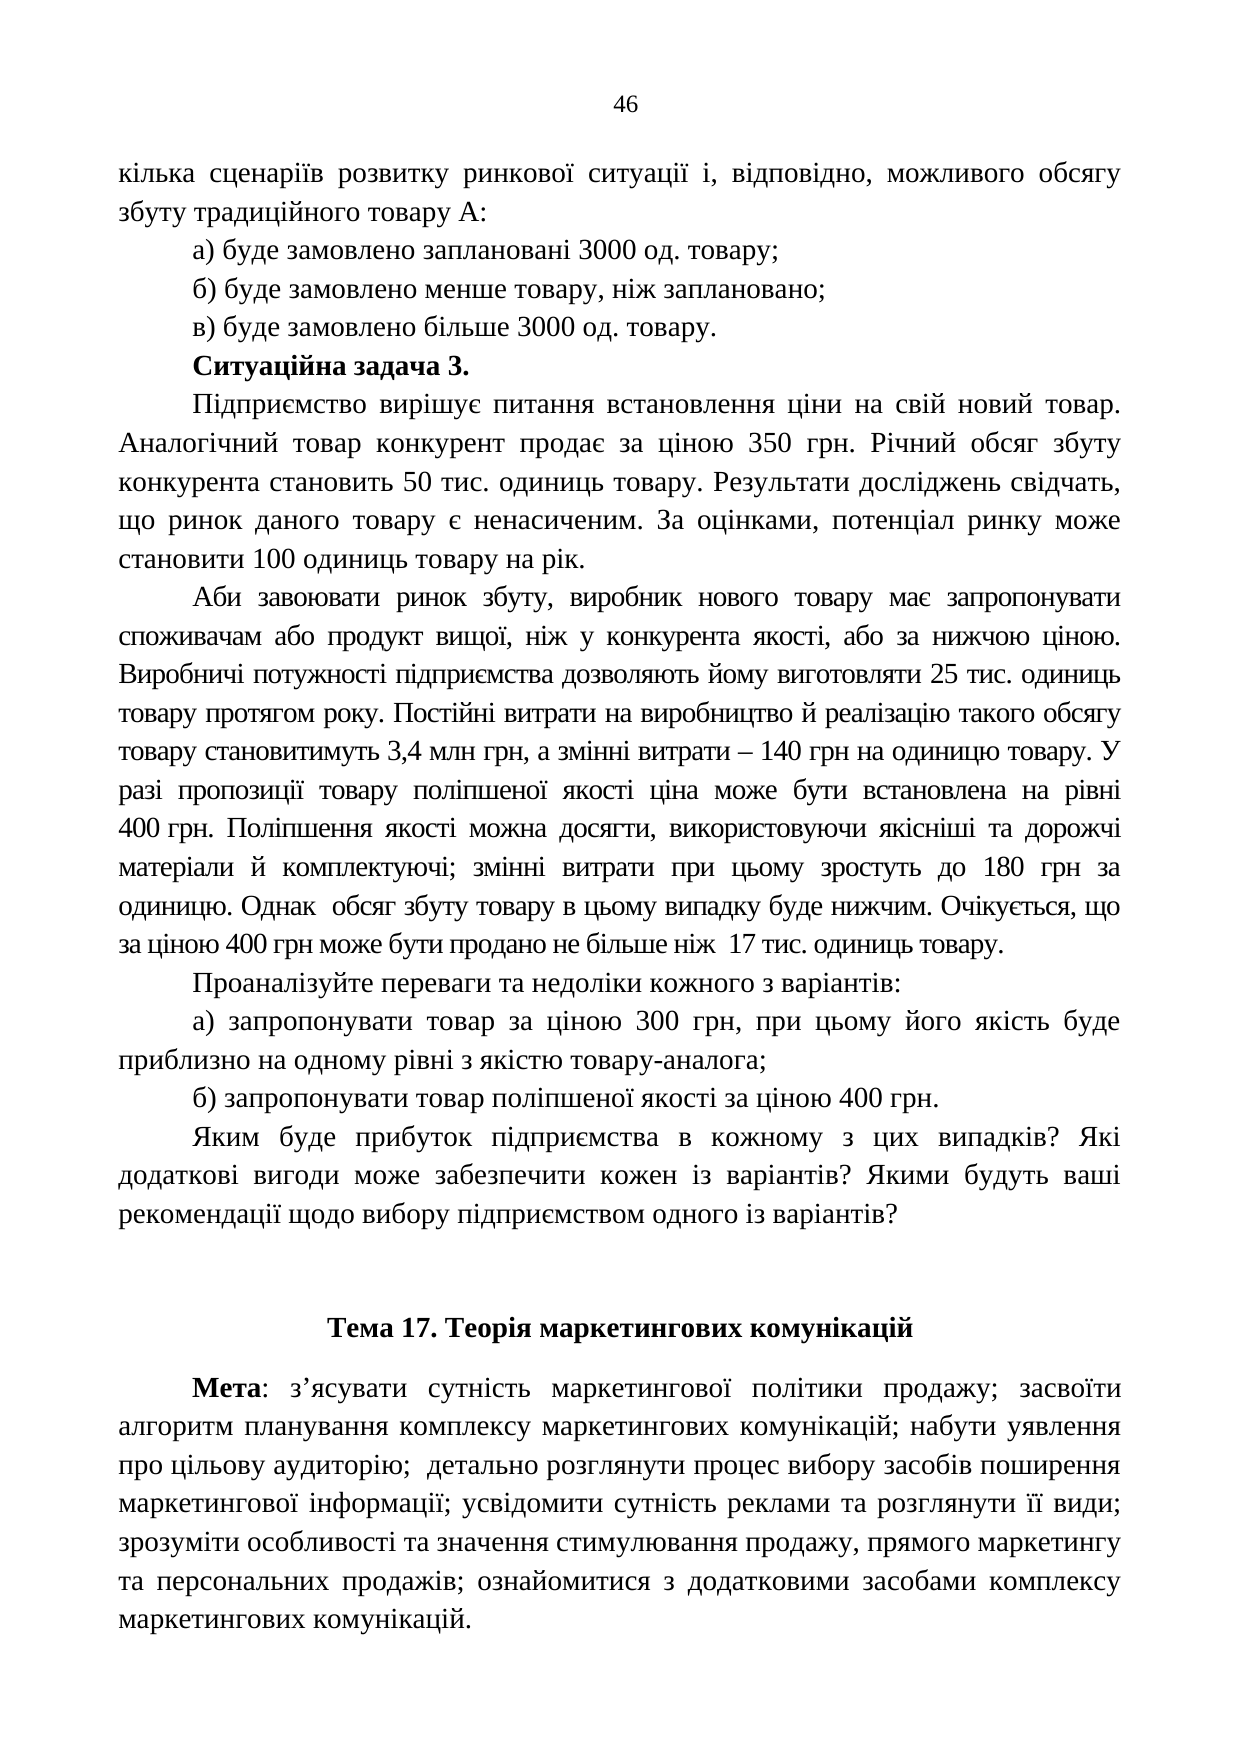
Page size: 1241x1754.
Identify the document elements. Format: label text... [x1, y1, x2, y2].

text Підприємство вирішує питання встановлення ціни на свій новий товар. Аналогічний товар конкурент продає за ціною 350 грн. Річний обсяг збуту конкурента становить 50 тис. одиниць товару. Результати досліджень свідчать, що ринок даного товару є ненасиченим. За оцінками, потенціал ринку може становити 100 одиниць товару на рік. [118, 387, 1122, 574]
text Аби завоювати ринок збуту, виробник нового товару має запропонувати споживачам або продукт вищої, ніж у конкурента якості, або за нижчою ціною. Виробничі потужності підприємства дозволяють йому виготовляти 25 тис. одиниць товару протягом року. Постійні витрати на виробництво й реалізацію такого обсягу товару становитимуть 3,4 млн грн, а змінні витрати – 140 грн на одиницю товару. У разі пропозиції товару поліпшеної якості ціна може бути встановлена на рівні 400 грн. Поліпшення якості можна досягти, використовуючи якісніші та дорожчі матеріали й комплектуючі; змінні витрати при цьому зростуть до 180 грн за одиницю. Однак обсяг збуту товару в цьому випадку буде нижчим. Очікується, що за ціною 400 грн може бути продано не більше ніж 17 тис. одиниць товару. [118, 579, 1122, 960]
text Ситуаційна задача 3. [118, 348, 1122, 382]
text Тема 17. Теорія маркетингових комунікацій [118, 1311, 1122, 1344]
text б) запропонувати товар поліпшеної якості за ціною 400 грн. [118, 1080, 1122, 1114]
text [118, 155, 1122, 227]
text в) буде замовлено більше 3000 од. товару. [118, 309, 1122, 343]
text а) буде замовлено заплановані 3000 од. товару; [118, 232, 1122, 266]
text Яким буде прибуток підприємства в кожному з цих випадків? Які додаткові вигоди може забезпечити кожен із варіантів? Якими будуть ваші рекомендації щодо вибору підприємством одного із варіантів? [118, 1119, 1122, 1229]
text Мета: з’ясувати сутність маркетингової політики продажу; засвоїти алгоритм планування комплексу маркетингових комунікацій; набути уявлення про цільову аудиторію; детально розглянути процес вибору засобів поширення маркетингової інформації; усвідомити сутність реклами та розглянути її види; зрозуміти особливості та значення стимулювання продажу, прямого маркетингу та персональних продажів; ознайомитися з додатковими засобами комплексу маркетингових комунікацій. [118, 1370, 1122, 1635]
text а) запропонувати товар за ціною 300 грн, при цьому його якість буде приблизно на одному рівні з якістю товару-аналога; [118, 1003, 1122, 1075]
text Проаналізуйте переваги та недоліки кожного з варіантів: [118, 965, 1122, 998]
text б) буде замовлено менше товару, ніж заплановано; [118, 271, 1122, 304]
